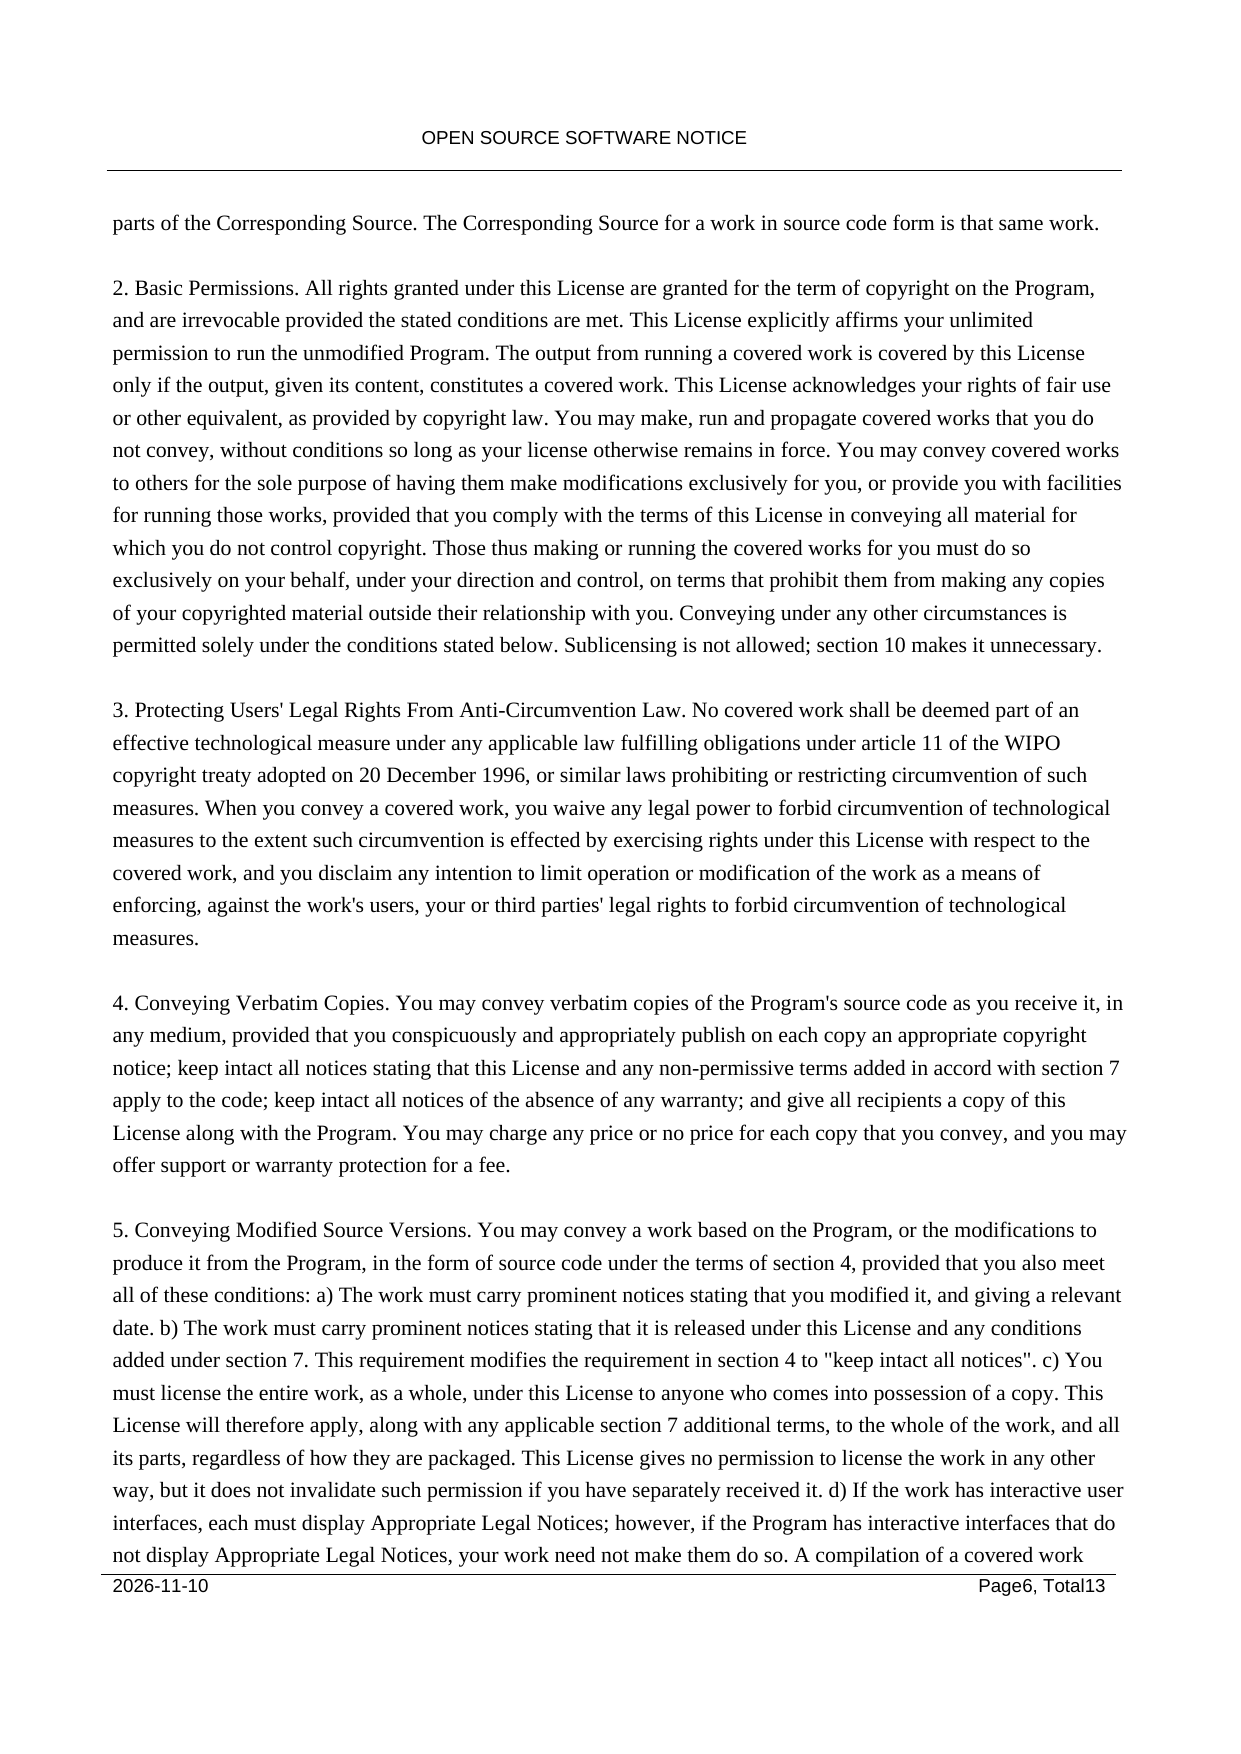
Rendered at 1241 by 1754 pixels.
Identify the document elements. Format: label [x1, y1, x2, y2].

text [112, 206, 1128, 1571]
